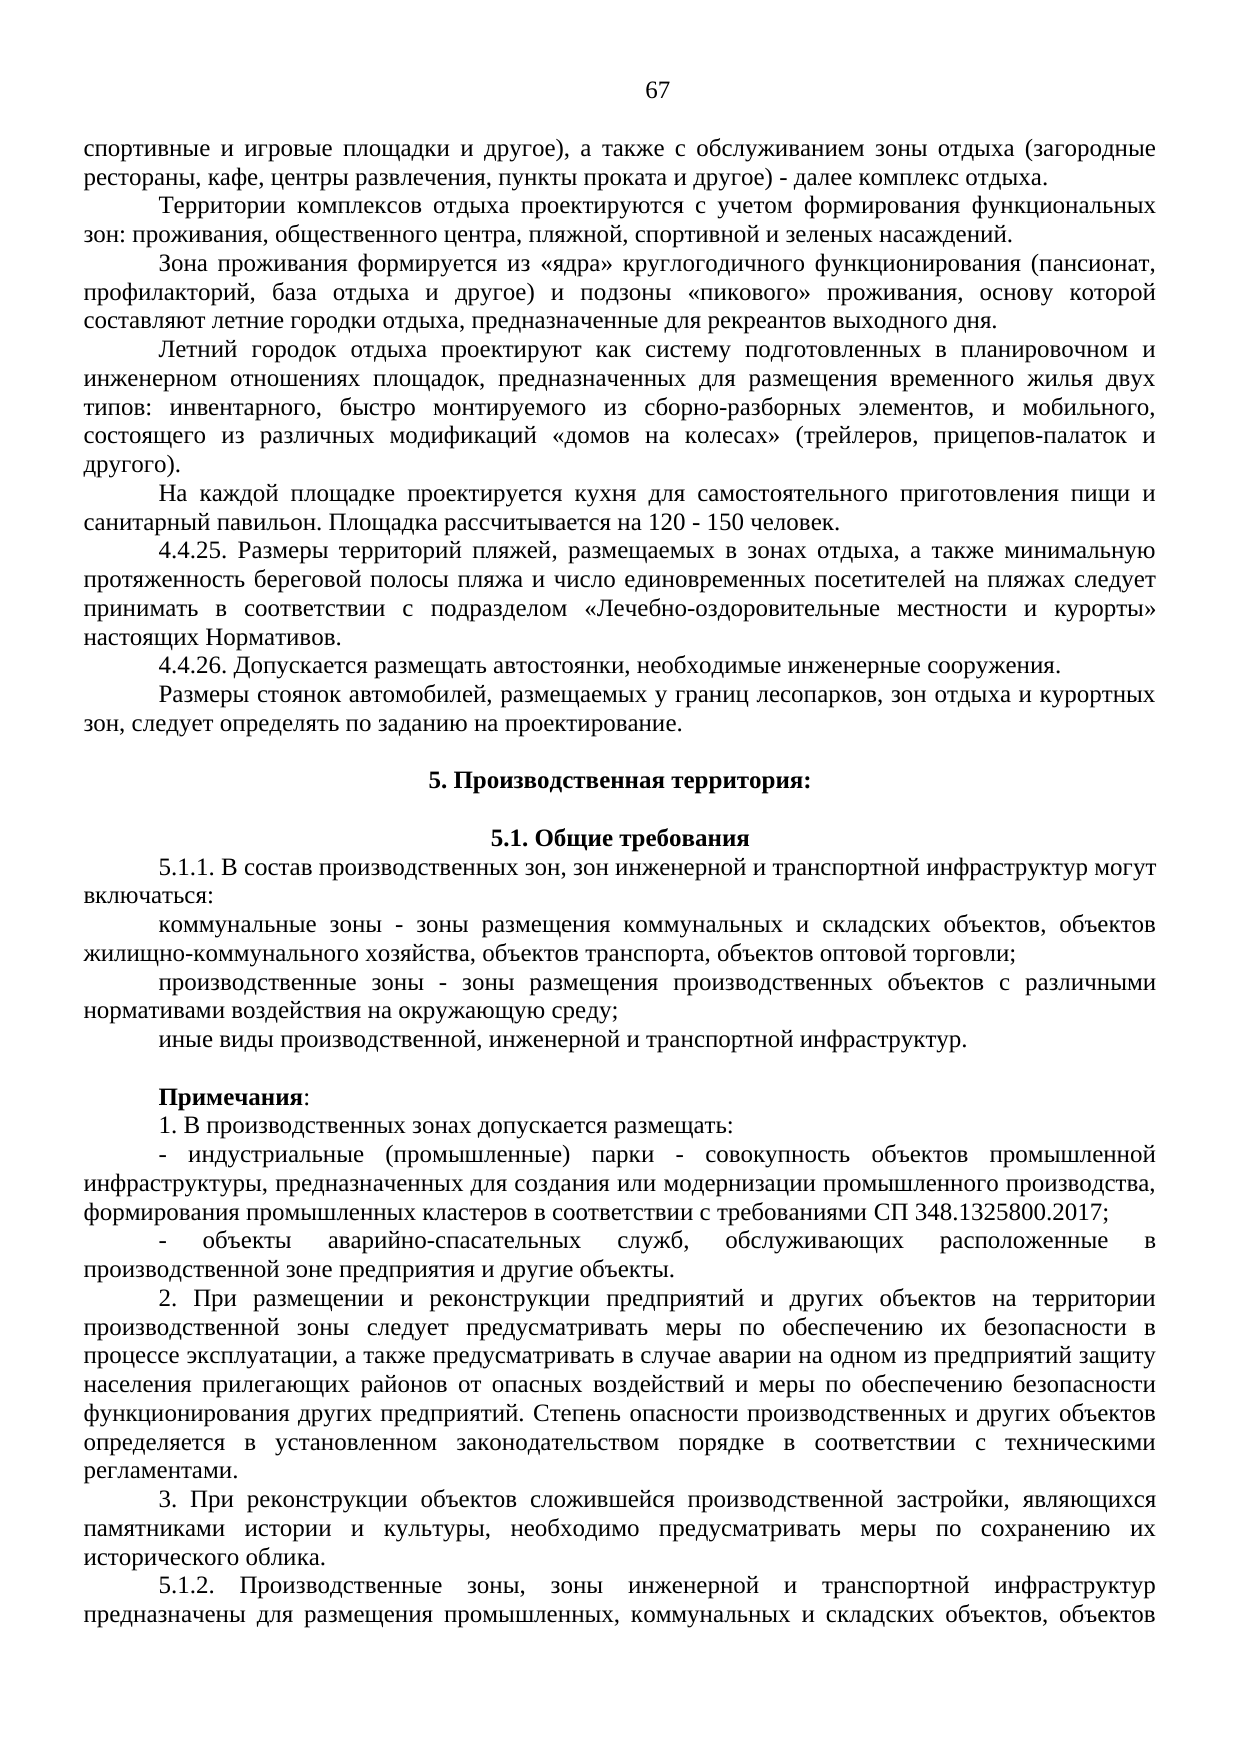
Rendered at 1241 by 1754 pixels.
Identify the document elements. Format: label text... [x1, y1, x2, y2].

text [83, 133, 1157, 190]
text Территории комплексов отдыха проектируются с учетом формирования функциональных зон: проживания, общественного центра, пляжной, спортивной и зеленых насаждений. [83, 190, 1157, 248]
text 5.1.1. В состав производственных зон, зон инженерной и транспортной инфраструктур могут включаться: [83, 852, 1157, 909]
text Примечания: [83, 1082, 1157, 1110]
text Летний городок отдыха проектируют как систему подготовленных в планировочном и инженерном отношениях площадок, предназначенных для размещения временного жилья двух типов: инвентарного, быстро монтируемого из сборно-разборных элементов, и мобильного, состоящего из различных модификаций «домов на колесах» (трейлеров, прицепов-палаток и другого). [83, 334, 1157, 478]
text коммунальные зоны - зоны размещения коммунальных и складских объектов, объектов жилищно-коммунального хозяйства, объектов транспорта, объектов оптовой торговли; [83, 909, 1157, 967]
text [83, 1570, 1157, 1628]
text 2. При размещении и реконструкции предприятий и других объектов на территории производственной зоны следует предусматривать меры по обеспечению их безопасности в процессе эксплуатации, а также предусматривать в случае аварии на одном из предприятий защиту населения прилегающих районов от опасных воздействий и меры по обеспечению безопасности функционирования других предприятий. Степень опасности производственных и других объектов определяется в установленном законодательством порядке в соответствии с техническими регламентами. [83, 1283, 1157, 1484]
subtitle 5.1. Общие требования [83, 823, 1157, 852]
text Размеры стоянок автомобилей, размещаемых у границ лесопарков, зон отдыха и курортных зон, следует определять по заданию на проектирование. [83, 679, 1157, 737]
text 1. В производственных зонах допускается размещать: [83, 1110, 1157, 1139]
text - объекты аварийно-спасательных служб, обслуживающих расположенные в производственной зоне предприятия и другие объекты. [83, 1225, 1157, 1283]
text 4.4.25. Размеры территорий пляжей, размещаемых в зонах отдыха, а также минимальную протяженность береговой полосы пляжа и число единовременных посетителей на пляжах следует принимать в соответствии с подразделом «Лечебно-оздоровительные местности и курорты» настоящих Нормативов. [83, 535, 1157, 650]
text - индустриальные (промышленные) парки - совокупность объектов промышленной инфраструктуры, предназначенных для создания или модернизации промышленного производства, формирования промышленных кластеров в соответствии с требованиями СП 348.1325800.2017; [83, 1139, 1157, 1225]
subtitle 5. Производственная территория: [83, 765, 1157, 794]
text иные виды производственной, инженерной и транспортной инфраструктур. [83, 1024, 1157, 1053]
text производственные зоны - зоны размещения производственных объектов с различными нормативами воздействия на окружающую среду; [83, 967, 1157, 1024]
text На каждой площадке проектируется кухня для самостоятельного приготовления пищи и санитарный павильон. Площадка рассчитывается на 120 - 150 человек. [83, 478, 1157, 535]
text 4.4.26. Допускается размещать автостоянки, необходимые инженерные сооружения. [83, 650, 1157, 679]
text 3. При реконструкции объектов сложившейся производственной застройки, являющихся памятниками истории и культуры, необходимо предусматривать меры по сохранению их исторического облика. [83, 1484, 1157, 1570]
text Зона проживания формируется из «ядра» круглогодичного функционирования (пансионат, профилакторий, база отдыха и другое) и подзоны «пикового» проживания, основу которой составляют летние городки отдыха, предназначенные для рекреантов выходного дня. [83, 248, 1157, 334]
